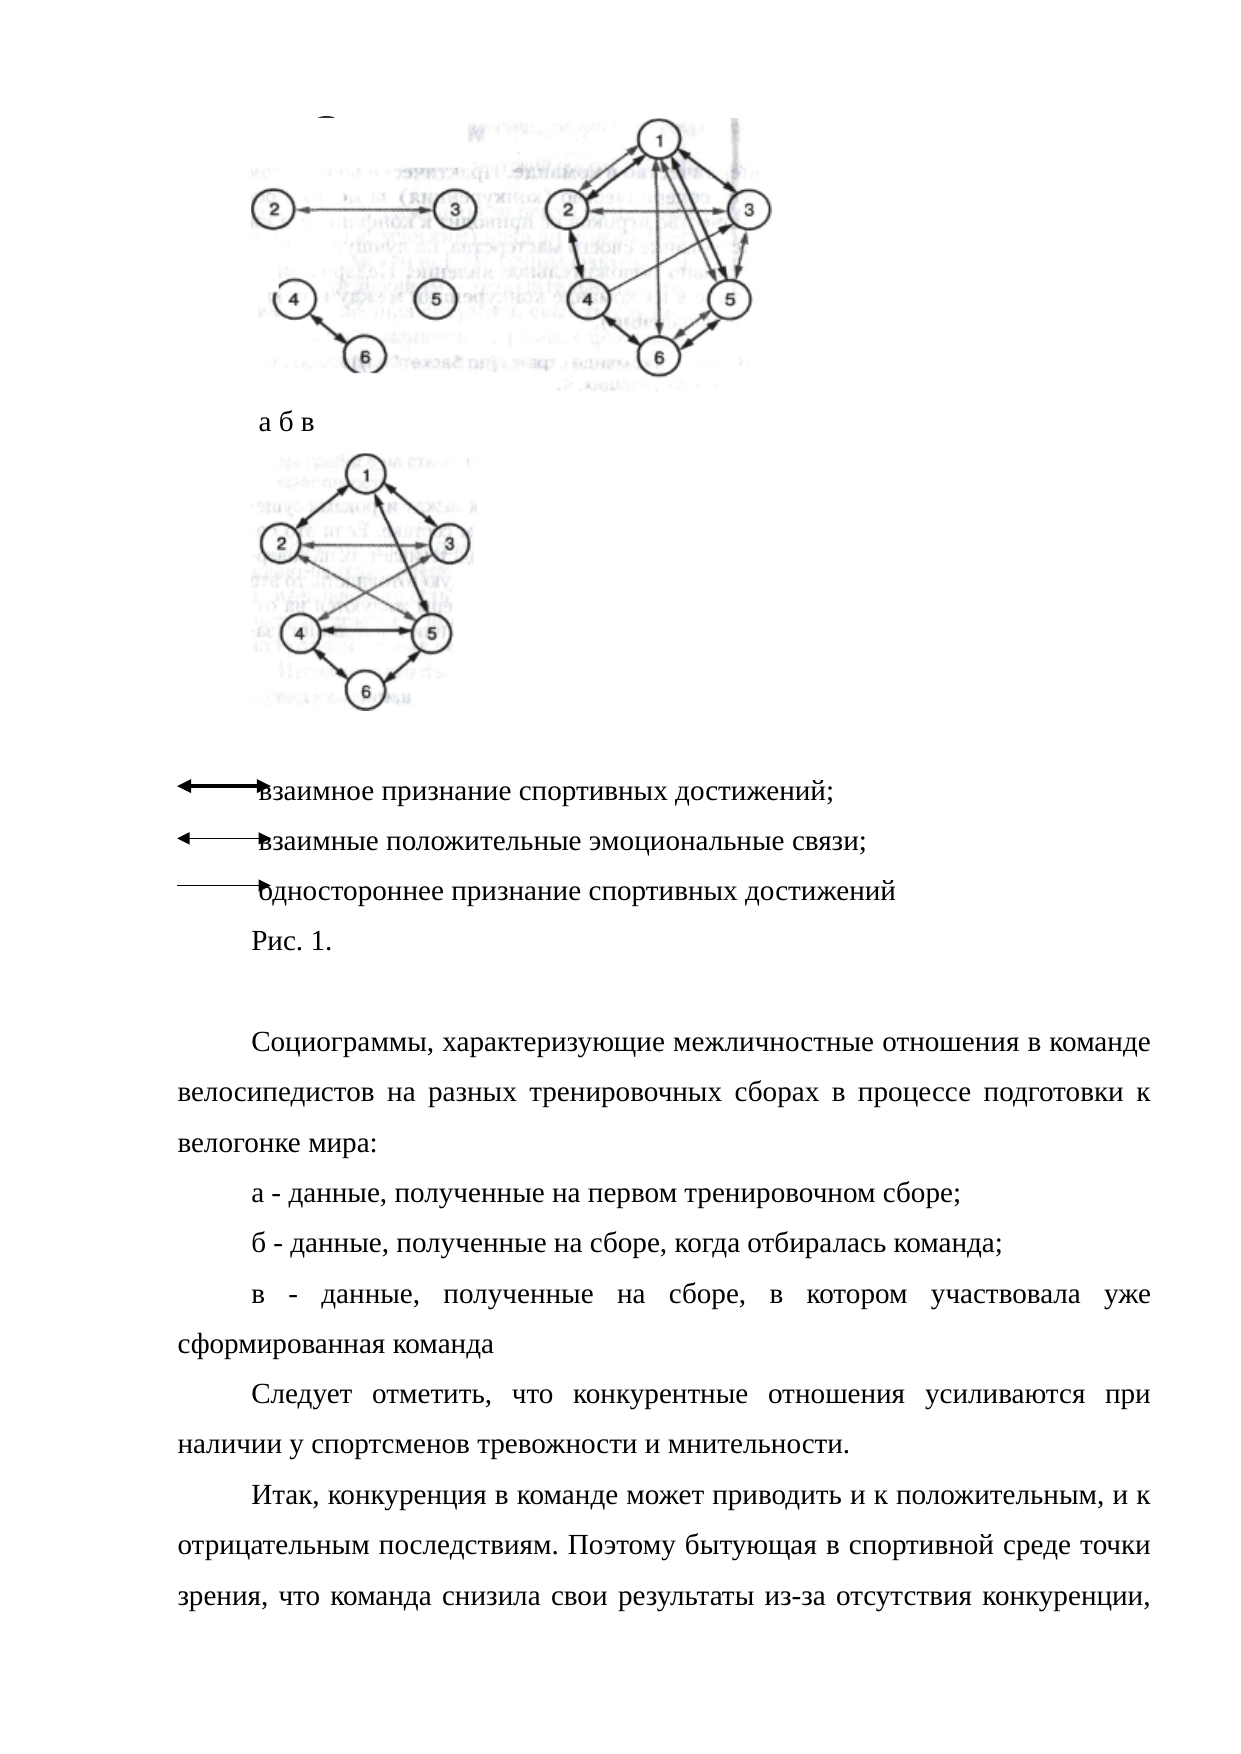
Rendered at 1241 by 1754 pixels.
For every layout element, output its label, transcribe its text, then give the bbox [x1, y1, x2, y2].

picture [251, 118, 772, 392]
text а - данные, полученные на первом тренировочном сборе; [177, 1175, 1152, 1209]
text взаимные положительные эмоциональные связи; [177, 823, 1152, 856]
text взаимное признание спортивных достижений; [177, 773, 1152, 806]
text Социограммы, характеризующие межличностные отношения в команде велосипедистов на разных тренировочных сборах в процессе подготовки к велогонке мира: [177, 1024, 1152, 1158]
text б - данные, полученные на сборе, когда отбиралась команда; [177, 1225, 1152, 1259]
text Рис. 1. [177, 923, 1152, 957]
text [177, 1477, 1152, 1611]
text а б в [177, 404, 1152, 437]
picture [251, 453, 477, 711]
text одностороннее признание спортивных достижений [177, 873, 1152, 907]
text Следует отметить, что конкурентные отношения усиливаются при наличии у спортсменов тревожности и мнительности. [177, 1376, 1152, 1460]
text в - данные, полученные на сборе, в котором участвовала уже сформированная команда [177, 1276, 1152, 1359]
